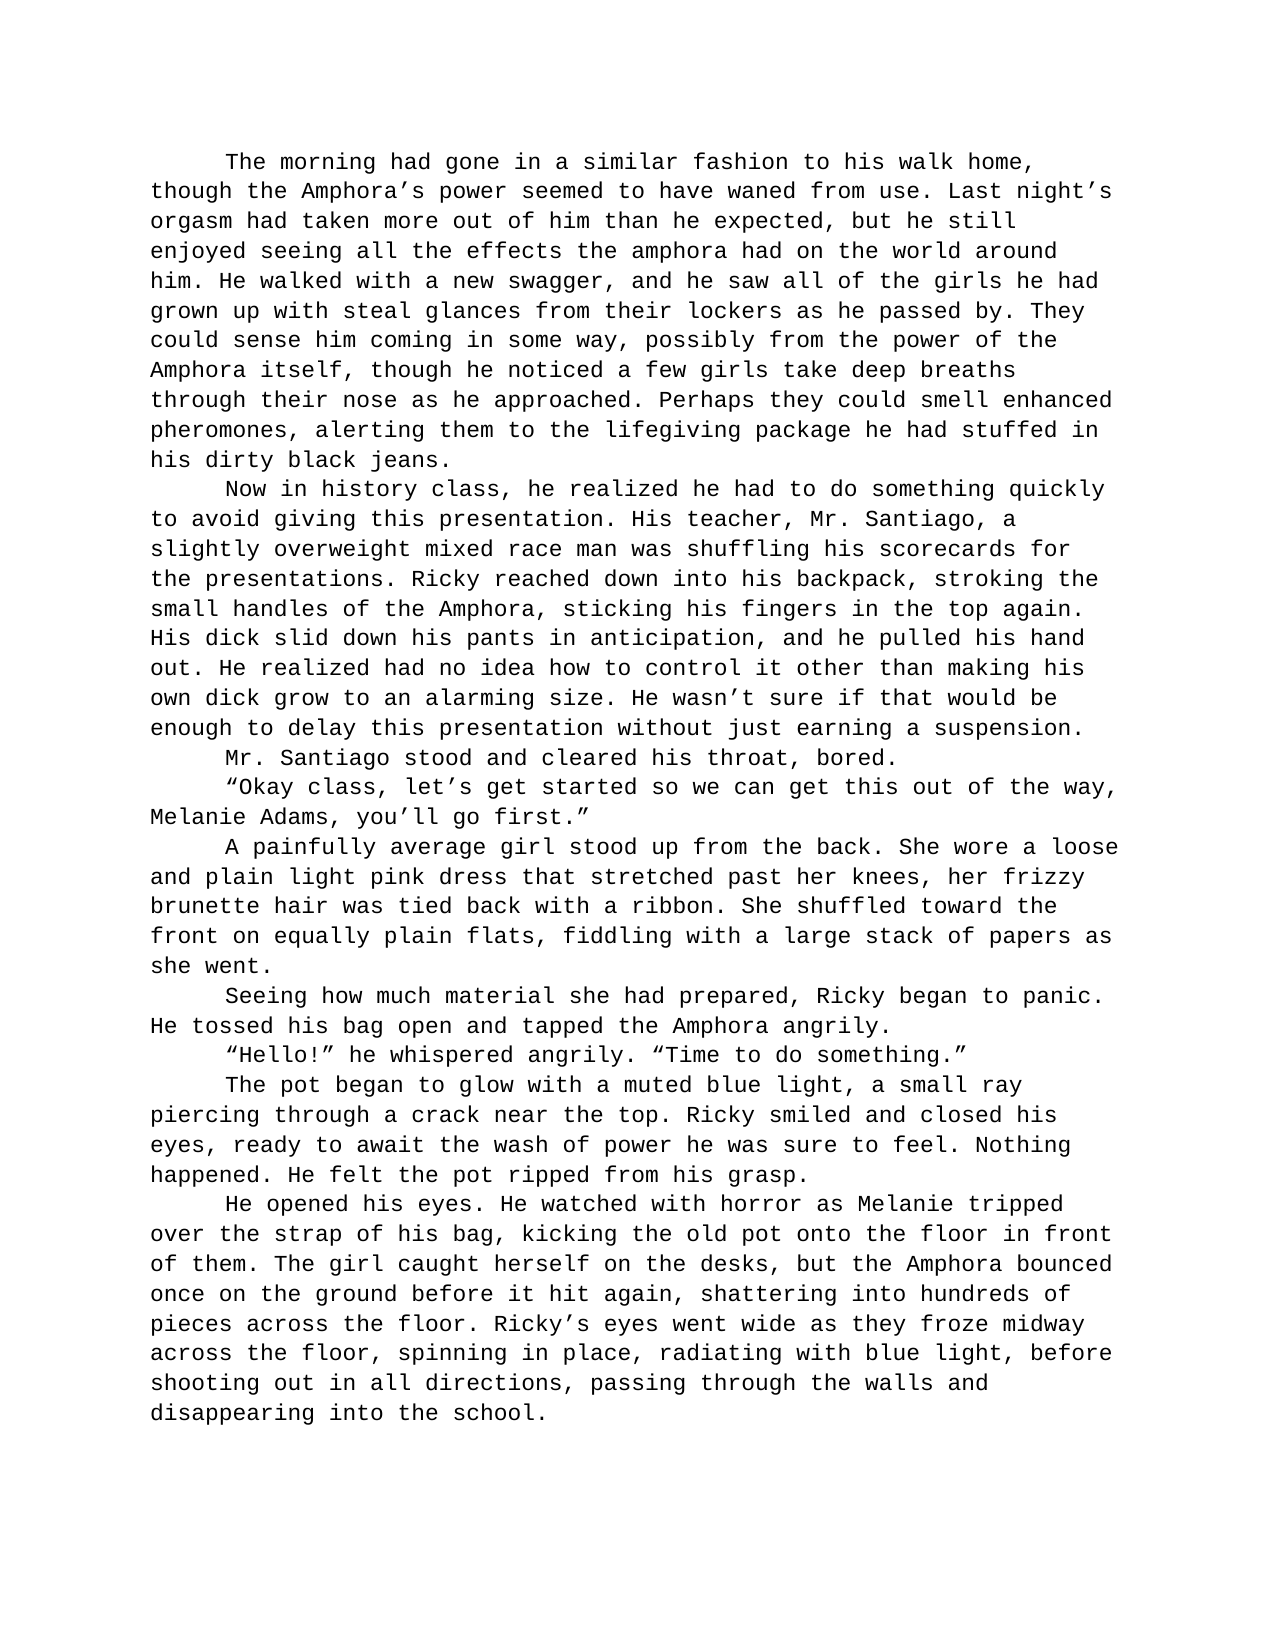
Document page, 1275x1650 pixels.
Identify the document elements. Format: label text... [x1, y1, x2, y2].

text He opened his eyes. He watched with horror as Melanie tripped over the strap of his bag, kicking the old pot onto the floor in front of them. The girl caught herself on the desks, but the Amphora bounced once on the ground before it hit again, shattering into hundreds of pieces across the floor. Ricky’s eyes went wide as they froze midway across the floor, spinning in place, radiating with blue light, before shooting out in all directions, passing through the walls and disappearing into the school. [150, 1193, 1125, 1427]
text A painfully average girl stood up from the back. She wore a loose and plain light pink dress that stretched past her knees, her frizzy brunette hair was tied back with a ribbon. She shuffled toward the front on equally plain flats, fiddling with a large stack of papers as she went. [150, 835, 1125, 980]
text The morning had gone in a similar fashion to his walk home, though the Amphora’s power seemed to have waned from use. Last night’s orgasm had taken more out of him than he expected, but he still enjoyed seeing all the effects the amphora had on the world around him. He walked with a new swagger, and he saw all of the girls he had grown up with steal glances from their lockers as he passed by. They could sense him coming in some way, possibly from the power of the Amphora itself, though he noticed a few girls take deep breaths through their nose as he approached. Perhaps they could smell enhanced pheromones, alerting them to the lifegiving package he had stuffed in his dirty black jeans. [150, 150, 1125, 474]
text “Hello!” he whispered angrily. “Time to do something.” [150, 1044, 1125, 1070]
text Mr. Santiago stood and cleared his throat, bored. [150, 746, 1125, 772]
text Seeing how much material she had prepared, Ricky began to panic. He tossed his bag open and tapped the Amphora angrily. [150, 984, 1125, 1040]
text Now in history class, he realized he had to do something quickly to avoid giving this presentation. His teacher, Mr. Santiago, a slightly overweight mixed race man was shuffling his scorecards for the presentations. Ricky reached down into his backpack, stroking the small handles of the Amphora, sticking his fingers in the top again. His dick slid down his pants in anticipation, and he pulled his hand out. He realized had no idea how to control it other than making his own dick grow to an alarming size. He wasn’t sure if that would be enough to delay this presentation without just earning a suspension. [150, 478, 1125, 742]
text “Okay class, let’s get started so we can get this out of the way, Melanie Adams, you’ll go first.” [150, 776, 1125, 831]
text The pot began to glow with a muted blue light, a small ray piercing through a crack near the top. Ricky smiled and closed his eyes, ready to await the wash of power he was sure to feel. Nothing happened. He felt the pot ripped from his grasp. [150, 1073, 1125, 1189]
